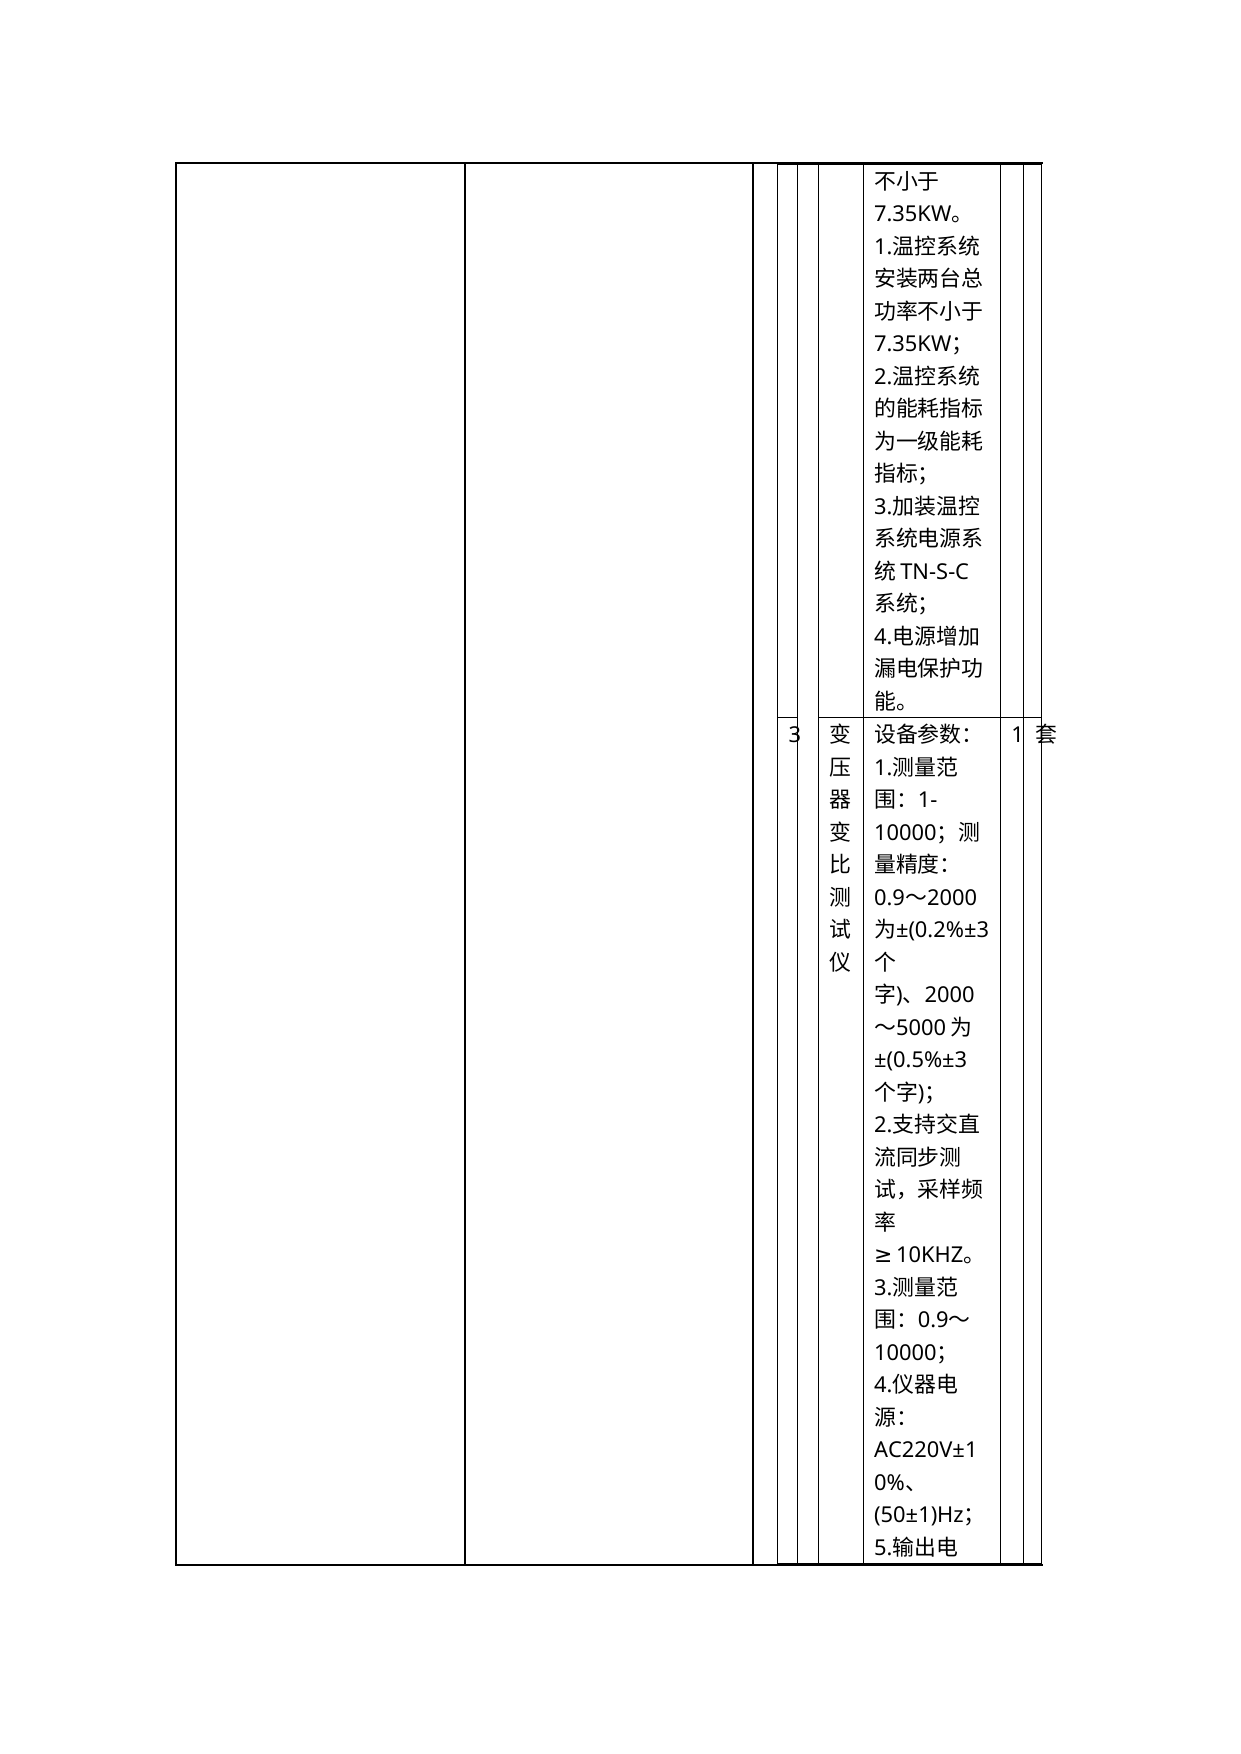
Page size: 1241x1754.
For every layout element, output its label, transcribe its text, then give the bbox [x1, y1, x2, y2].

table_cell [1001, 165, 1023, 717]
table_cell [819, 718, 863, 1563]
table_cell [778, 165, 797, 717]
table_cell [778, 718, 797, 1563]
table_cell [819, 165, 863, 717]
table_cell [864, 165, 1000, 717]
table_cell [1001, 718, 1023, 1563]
table_cell 1 [177, 164, 464, 1564]
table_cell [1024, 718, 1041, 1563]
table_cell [864, 718, 1000, 1563]
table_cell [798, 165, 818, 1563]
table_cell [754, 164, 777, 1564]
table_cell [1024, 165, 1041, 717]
table_cell [466, 164, 752, 1564]
